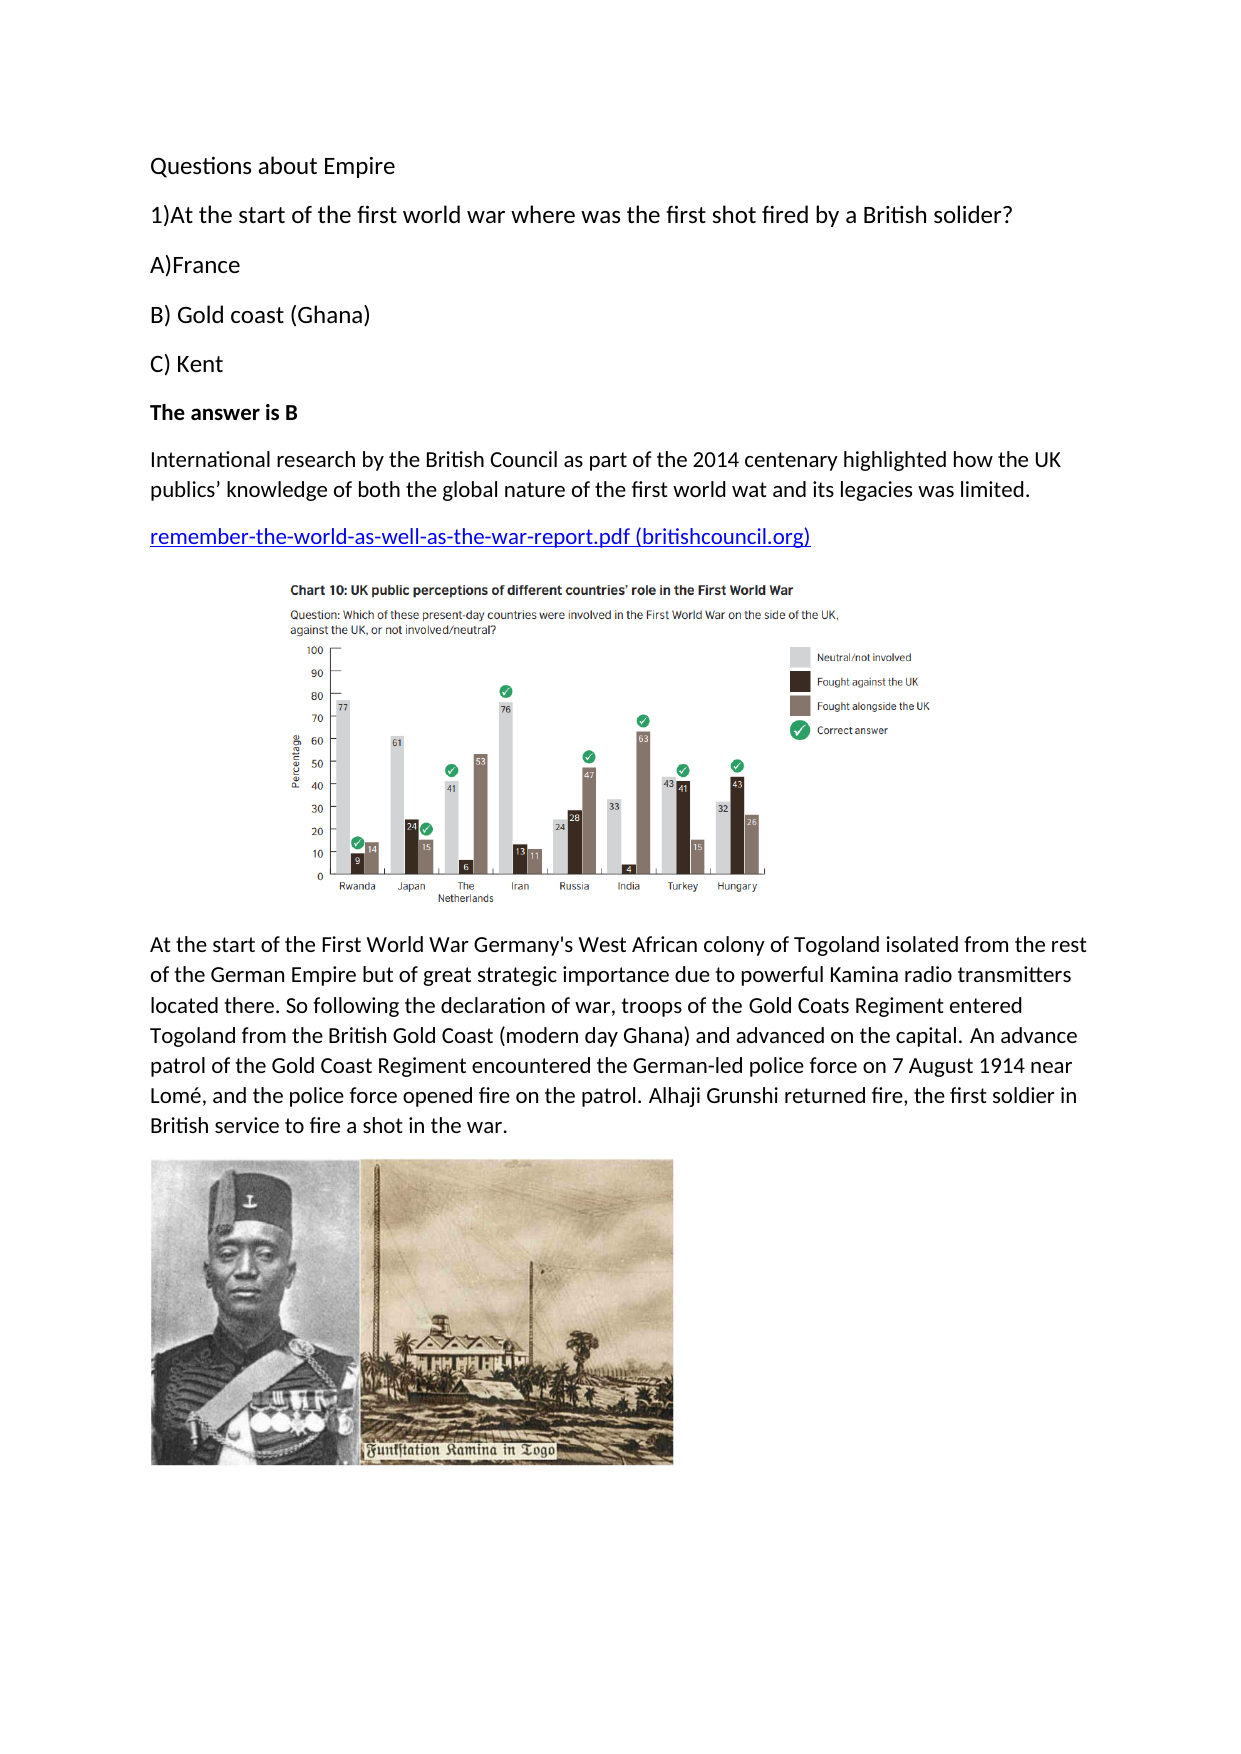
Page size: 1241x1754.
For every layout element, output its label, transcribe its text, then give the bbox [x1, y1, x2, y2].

text B) Gold coast (Ghana) [150, 299, 1090, 329]
text At the start of the First World War Germany's West African colony of Togoland isolated from the rest of the German Empire but of great strategic importance due to powerful Kamina radio transmitters located there. So following the declaration of war, troops of the Gold Coats Regiment entered Togoland from the British Gold Coast (modern day Ghana) and advanced on the capital. An advance patrol of the Gold Coast Regiment encountered the German-led police force on 7 August 1914 near Lomé, and the police force opened fire on the patrol. Alhaji Grunshi returned fire, the first soldier in British service to fire a shot in the war. [150, 930, 1090, 1139]
text A)France [150, 249, 1090, 280]
text remember-the-world-as-well-as-the-war-report.pdf (britishcouncil.org) [150, 522, 1090, 550]
text Questions about Empire [150, 150, 1090, 181]
text 1)At the start of the first world war where was the first shot fired by a British solider? [150, 199, 1090, 230]
text C) Kent [150, 348, 1090, 379]
text The answer is B [150, 398, 1090, 426]
picture [150, 1158, 674, 1466]
picture [255, 568, 985, 912]
text International research by the British Council as part of the 2014 centenary highlighted how the UK publics’ knowledge of both the global nature of the first world wat and its legacies was limited. [150, 445, 1090, 503]
